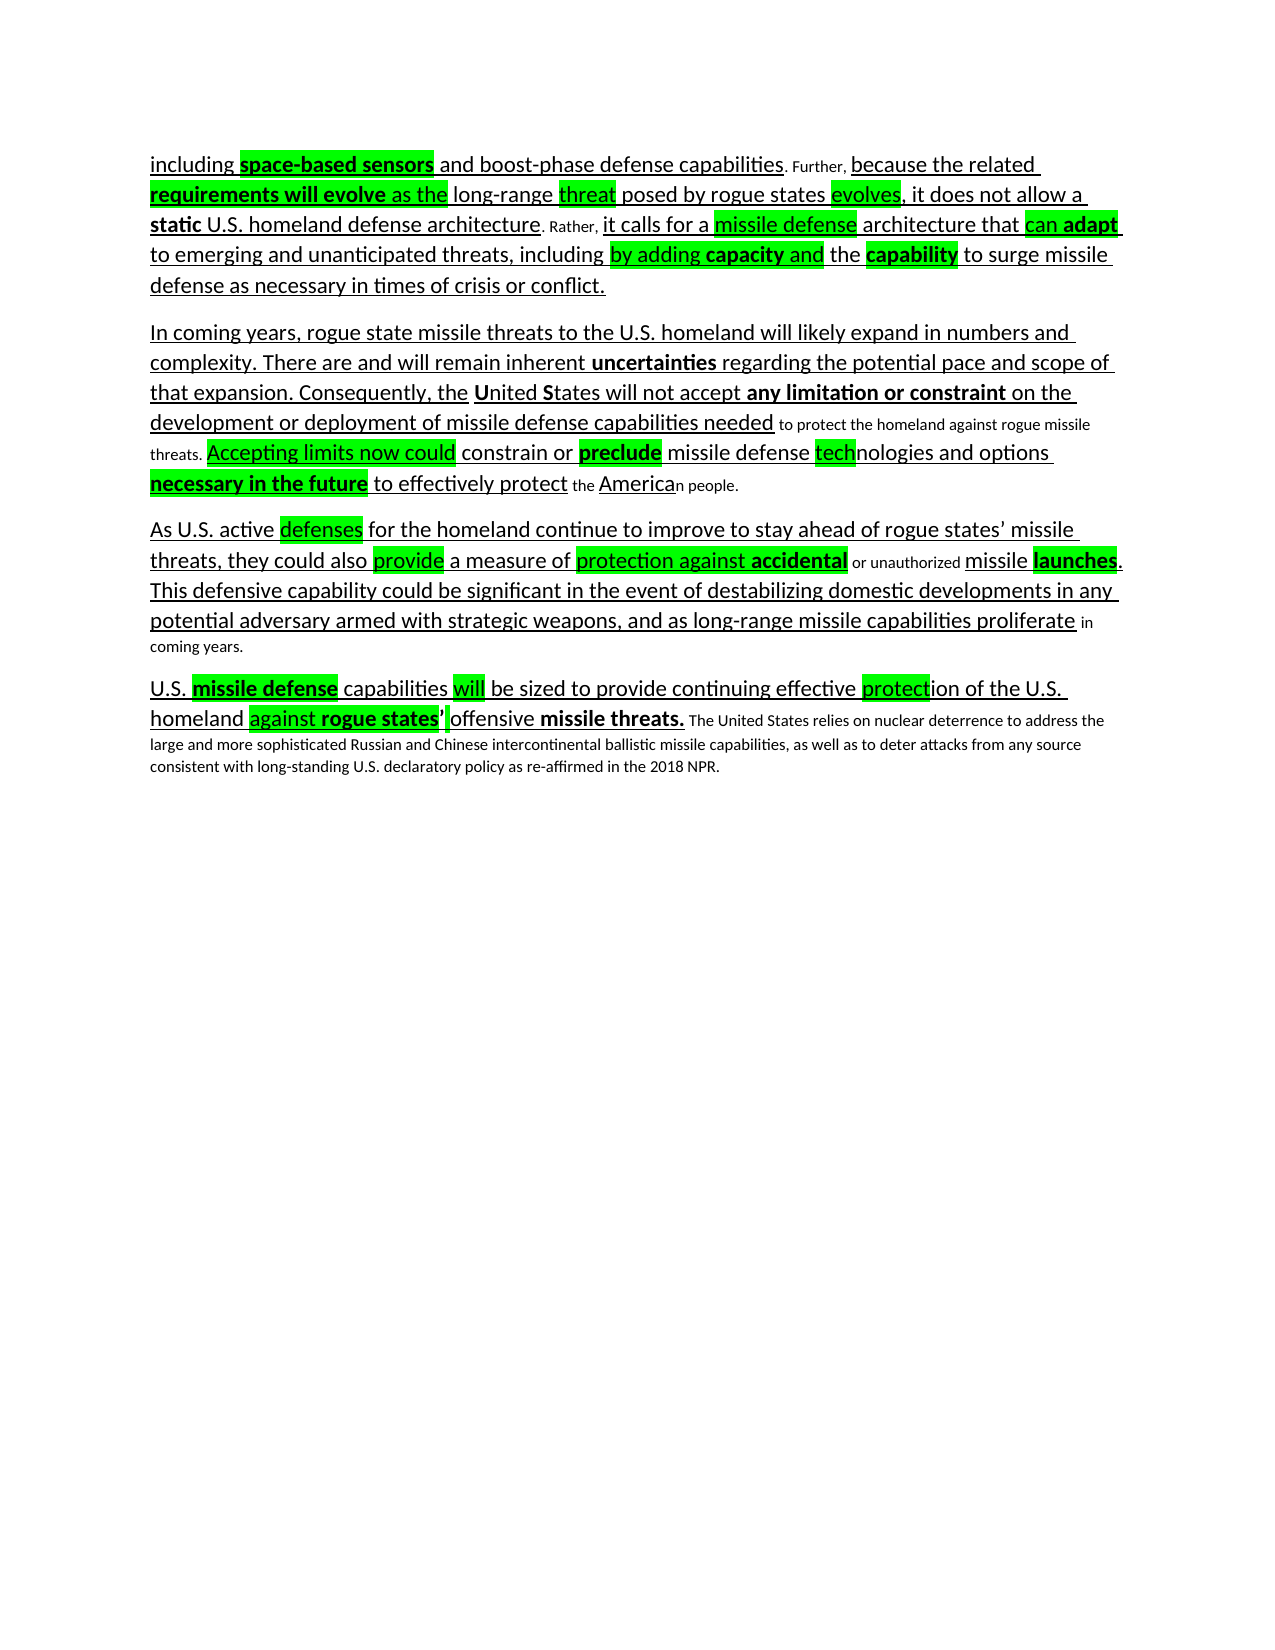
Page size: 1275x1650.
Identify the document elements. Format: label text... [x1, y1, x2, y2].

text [150, 150, 1125, 299]
text U.S. missile defense capabilities will be sized to provide continuing effective protection of the U.S. homeland against rogue states’ offensive missile threats. The United States relies on nuclear deterrence to address the large and more sophisticated Russian and Chinese intercontinental ballistic missile capabilities, as well as to deter attacks from any source consistent with long-standing U.S. declaratory policy as re-affirmed in the 2018 NPR. [150, 674, 1125, 776]
text As U.S. active defenses for the homeland continue to improve to stay ahead of rogue states’ missile threats, they could also provide a measure of protection against accidental or unauthorized missile launches. This defensive capability could be significant in the event of destabilizing domestic developments in any potential adversary armed with strategic weapons, and as long-range missile capabilities proliferate in coming years. [150, 516, 1125, 656]
text In coming years, rogue state missile threats to the U.S. homeland will likely expand in numbers and complexity. There are and will remain inherent uncertainties regarding the potential pace and scope of that expansion. Consequently, the United States will not accept any limitation or constraint on the development or deployment of missile defense capabilities needed to protect the homeland against rogue missile threats. Accepting limits now could constrain or preclude missile defense technologies and options necessary in the future to effectively protect the American people. [150, 318, 1125, 497]
